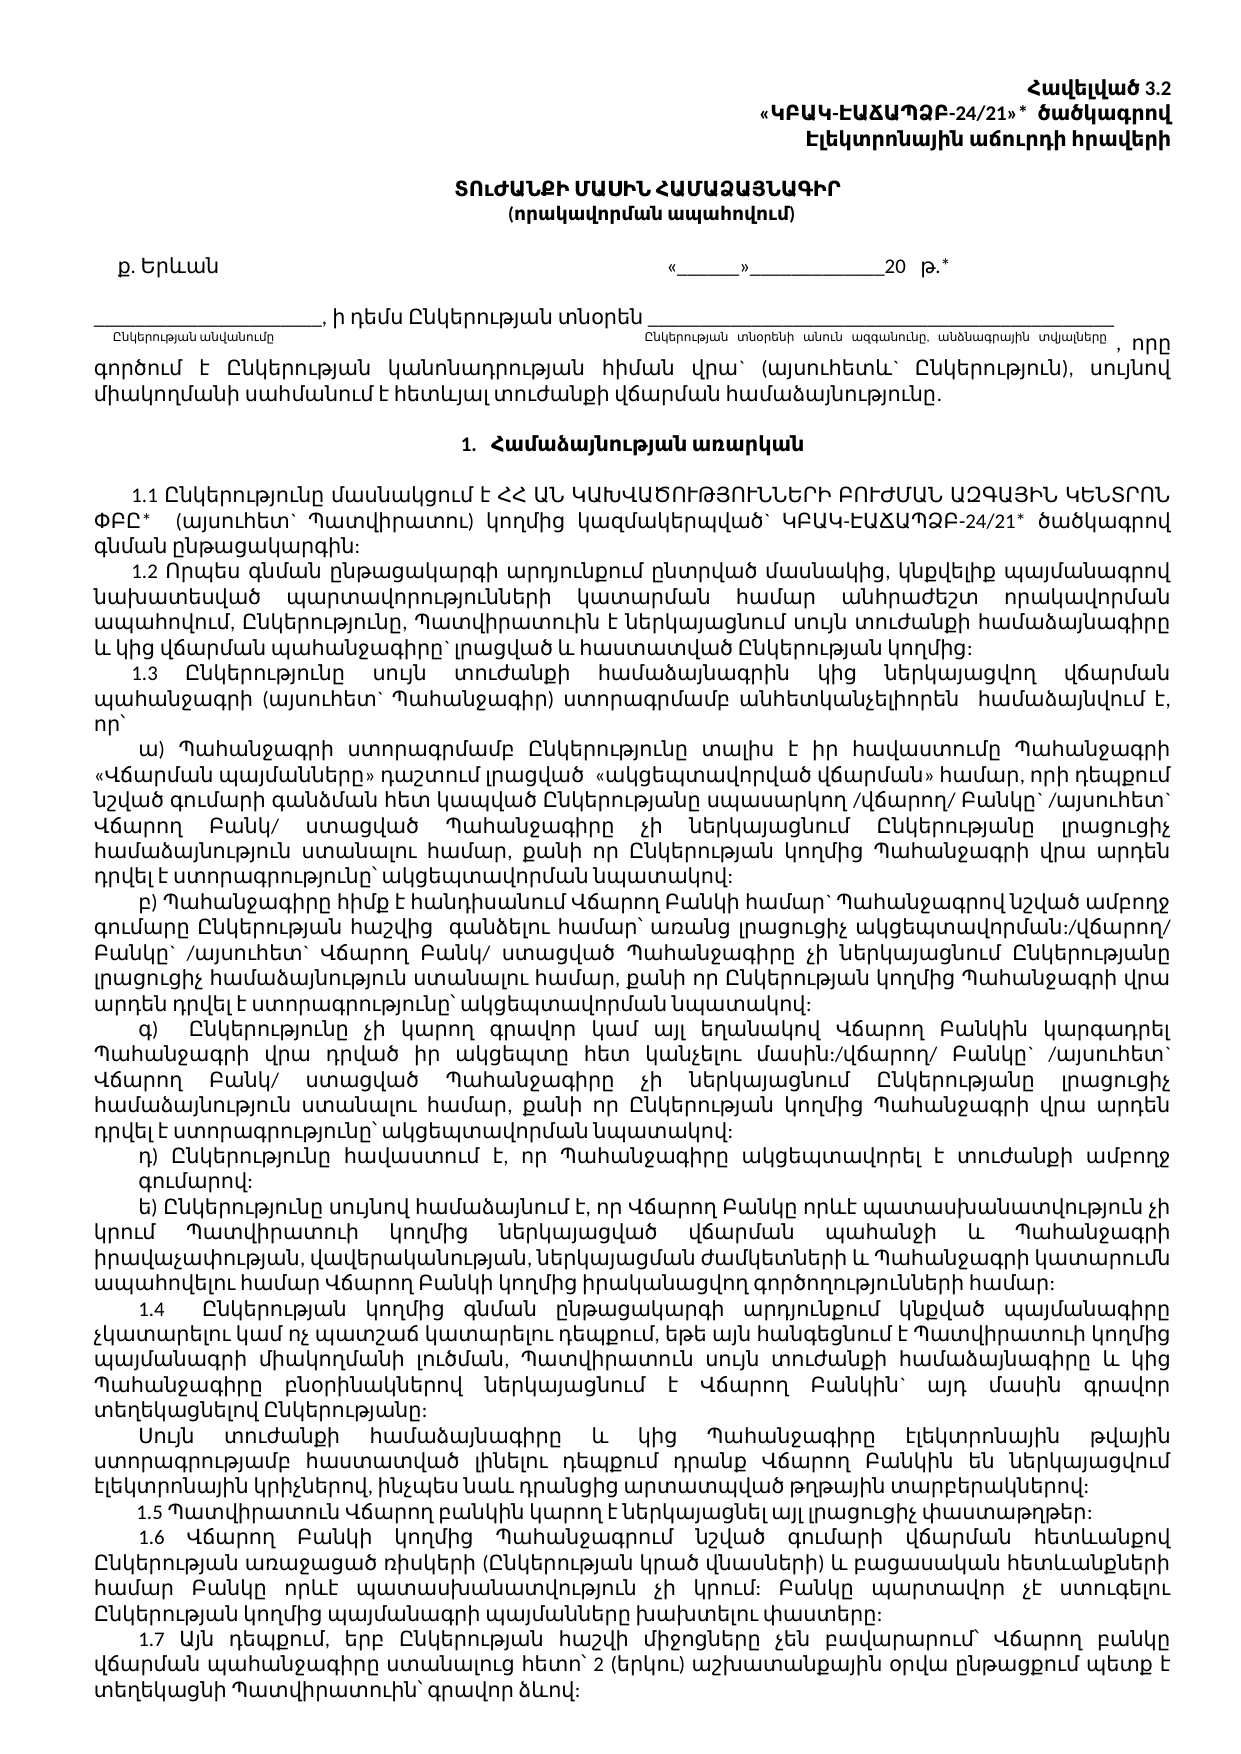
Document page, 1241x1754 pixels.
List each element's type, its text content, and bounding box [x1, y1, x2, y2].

text Էլեկտրոնային աճուրդի հրավերի [94, 126, 1171, 151]
text (որակավորման ապահովում) [94, 202, 1171, 225]
text 1.7 Այն դեպքում, երբ Ընկերության հաշվի միջոցները չեն բավարարում՝ Վճարող բանկը վճարման պահանջագիրը ստանալուց հետո՝ 2 (երկու) աշխատանքային օրվա ընթացքում պետք է տեղեկացնի Պատվիրատուին՝ գրավոր ձևով: [94, 1626, 1171, 1702]
text ք. Երևան «______»_____________20 թ.* [94, 254, 1171, 279]
text Հավելված 3.2 [94, 75, 1171, 100]
text ______________________, ի դեմս Ընկերության տնօրեն _____________________________________________ [94, 304, 1171, 330]
text «ԿԲԱԿ-ԷԱՃԱՊՁԲ-24/21»* ծածկագրով [94, 100, 1171, 126]
text 1.1 Ընկերությունը մասնակցում է ՀՀ ԱՆ ԿԱԽՎԱԾՈՒԹՅՈՒՆՆԵՐԻ ԲՈՒԺՄԱՆ ԱԶԳԱՅԻՆ ԿԵՆՏՐՈՆ ՓԲԸ* (այսուհետ` Պատվիրատու) կողմից կազմակերպված` ԿԲԱԿ-ԷԱՃԱՊՁԲ-24/21* ծածկագրով գնման ընթացակարգին: [94, 482, 1171, 559]
text գ) Ընկերությունը չի կարող գրավոր կամ այլ եղանակով Վճարող Բանկին կարգադրել Պահանջագրի վրա դրված իր ակցեպտը հետ կանչելու մասին:/վճարող/ Բանկը` /այսուհետ` Վճարող Բանկ/ ստացված Պահանջագիրը չի ներկայացնում Ընկերությանը լրացուցիչ համաձայնություն ստանալու համար, քանի որ Ընկերության կողմից Պահանջագրի վրա արդեն դրվել է ստորագրությունը՝ ակցեպտավորման նպատակով: [94, 1016, 1171, 1143]
text Սույն տուժանքի համաձայնագիրը և կից Պահանջագիրը էլեկտրոնային թվային ստորագրությամբ հաստատված լինելու դեպքում դրանք Վճարող Բանկին են ներկայացվում էլեկտրոնային կրիչներով, ինչպես նաև դրանցից արտատպված թղթային տարբերակներով: [94, 1423, 1171, 1499]
text 1.2 Որպես գնման ընթացակարգի արդյունքում ընտրված մասնակից, կնքվելիք պայմանագրով նախատեսված պարտավորությունների կատարման համար անհրաժեշտ որակավորման ապահովում, Ընկերությունը, Պատվիրատուին է ներկայացնում սույն տուժանքի համաձայնագիրը և կից վճարման պահանջագիրը` լրացված և հաստատված Ընկերության կողմից: [94, 559, 1171, 660]
text 1.3 Ընկերությունը սույն տուժանքի համաձայնագրին կից ներկայացվող վճարման պահանջագրի (այսուհետ` Պահանջագիր) ստորագրմամբ անհետկանչելիորեն համաձայնվում է, որ՝ [94, 660, 1171, 737]
text բ) Պահանջագիրը հիմք է հանդիսանում Վճարող Բանկի համար` Պահանջագրով նշված ամբողջ գումարը Ընկերության հաշվից գանձելու համար՝ առանց լրացուցիչ ակցեպտավորման:/վճարող/ Բանկը` /այսուհետ` Վճարող Բանկ/ ստացված Պահանջագիրը չի ներկայացնում Ընկերությանը լրացուցիչ համաձայնություն ստանալու համար, քանի որ Ընկերության կողմից Պահանջագրի վրա արդեն դրվել է ստորագրությունը՝ ակցեպտավորման նպատակով: [94, 889, 1171, 1016]
text 1.6 Վճարող Բանկի կողմից Պահանջագրում նշված գումարի վճարման հետևանքով Ընկերության առաջացած ռիսկերի (Ընկերության կրած վնասների) և բացասական հետևանքների համար Բանկը որևէ պատասխանատվություն չի կրում: Բանկը պարտավոր չէ ստուգելու Ընկերության կողմից պայմանագրի պայմանները խախտելու փաստերը: [94, 1524, 1171, 1626]
text 1.4 Ընկերության կողմից գնման ընթացակարգի արդյունքում կնքված պայմանագիրը չկատարելու կամ ոչ պատշաճ կատարելու դեպքում, եթե այն հանգեցնում է Պատվիրատուի կողմից պայմանագրի միակողմանի լուծման, Պատվիրատուն սույն տուժանքի համաձայնագիրը և կից Պահանջագիրը բնօրինակներով ներկայացնում է Վճարող Բանկին` այդ մասին գրավոր տեղեկացնելով Ընկերությանը: [94, 1296, 1171, 1423]
text ՏՈւԺԱՆՔԻ ՄԱՍԻՆ ՀԱՄԱՁԱՅՆԱԳԻՐ [94, 177, 1171, 202]
text ե) Ընկերությունը սույնով համաձայնում է, որ Վճարող Բանկը որևէ պատասխանատվություն չի կրում Պատվիրատուի կողմից ներկայացված վճարման պահանջի և Պահանջագրի իրավաչափության, վավերականության, ներկայացման ժամկետների և Պահանջագրի կատարումն ապահովելու համար Վճարող Բանկի կողմից իրականացվող գործողությունների համար: [94, 1194, 1171, 1296]
text Ընկերության անվանումը Ընկերության տնօրենի անուն ազգանունը, անձնագրային տվյալները , որը գործում է Ընկերության կանոնադրության հիման վրա` (այսուհետև` Ընկերություն), սույնով միակողմանի սահմանում է հետևյալ տուժանքի վճարման համաձայնությունը. [94, 330, 1171, 406]
text 1.5 Պատվիրատուն Վճարող բանկին կարող է ներկայացնել այլ լրացուցիչ փաստաթղթեր: [94, 1499, 1171, 1524]
text ա) Պահանջագրի ստորագրմամբ Ընկերությունը տալիս է իր հավաստումը Պահանջագրի «Վճարման պայմանները» դաշտում լրացված «ակցեպտավորված վճարման» համար, որի դեպքում նշված գումարի գանձման հետ կապված Ընկերությանը սպասարկող /վճարող/ Բանկը` /այսուհետ` Վճարող Բանկ/ ստացված Պահանջագիրը չի ներկայացնում Ընկերությանը լրացուցիչ համաձայնություն ստանալու համար, քանի որ Ընկերության կողմից Պահանջագրի վրա արդեն դրվել է ստորագրությունը՝ ակցեպտավորման նպատակով: [94, 737, 1171, 889]
text 1. Համաձայնության առարկան [94, 432, 1171, 457]
text դ) Ընկերությունը հավաստում է, որ Պահանջագիրը ակցեպտավորել է տուժանքի ամբողջ գումարով: [138, 1143, 1171, 1194]
